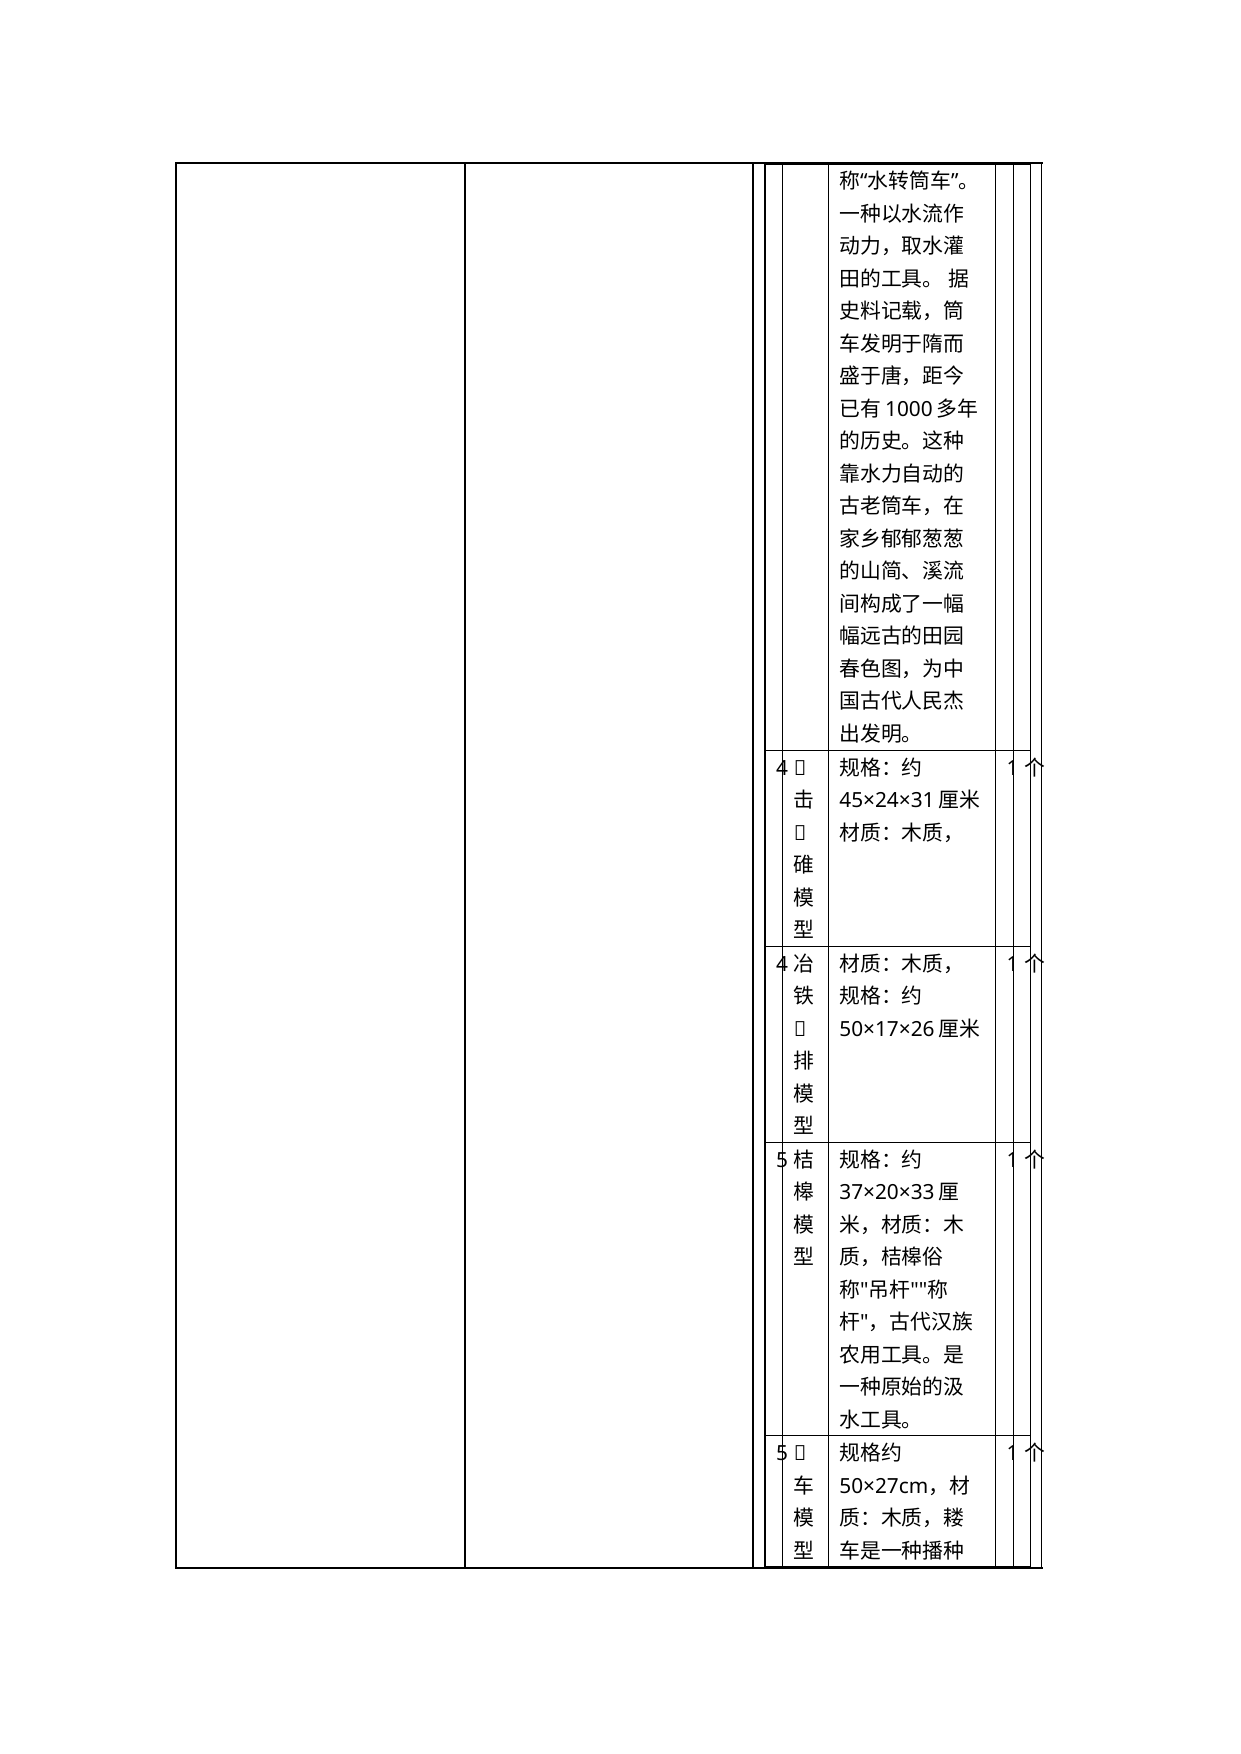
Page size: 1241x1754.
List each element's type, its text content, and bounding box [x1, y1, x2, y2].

table_cell [466, 164, 752, 1567]
table_cell [1031, 1445, 1041, 1567]
table_cell [783, 1143, 828, 1435]
table_cell [783, 947, 828, 1142]
table_cell [1014, 751, 1030, 946]
table_cell [996, 165, 1013, 750]
table_cell [766, 947, 782, 1142]
table_cell [1031, 1152, 1041, 1449]
table_cell [1031, 956, 1041, 1156]
table_cell [1031, 164, 1041, 764]
table_cell [996, 1143, 1013, 1435]
table_cell [829, 1143, 995, 1435]
table_cell [783, 751, 828, 946]
table_cell [829, 947, 995, 1142]
table_cell [1014, 947, 1030, 1142]
table_cell [783, 1436, 828, 1566]
table_cell [766, 165, 782, 750]
table_cell [829, 1436, 995, 1566]
table_cell [783, 165, 828, 750]
table_cell [766, 751, 782, 946]
table_cell 1 [177, 164, 464, 1567]
table_cell [766, 1143, 782, 1435]
table_cell [1014, 1143, 1030, 1435]
table_cell [1014, 1436, 1030, 1566]
table_cell [754, 164, 764, 1567]
table_cell [1031, 760, 1041, 960]
table_cell [996, 1436, 1013, 1566]
table_cell [766, 1436, 782, 1566]
table_cell [829, 165, 995, 750]
table_cell [829, 751, 995, 946]
table_cell [1014, 165, 1030, 750]
table_cell [996, 947, 1013, 1142]
table_cell [996, 751, 1013, 946]
